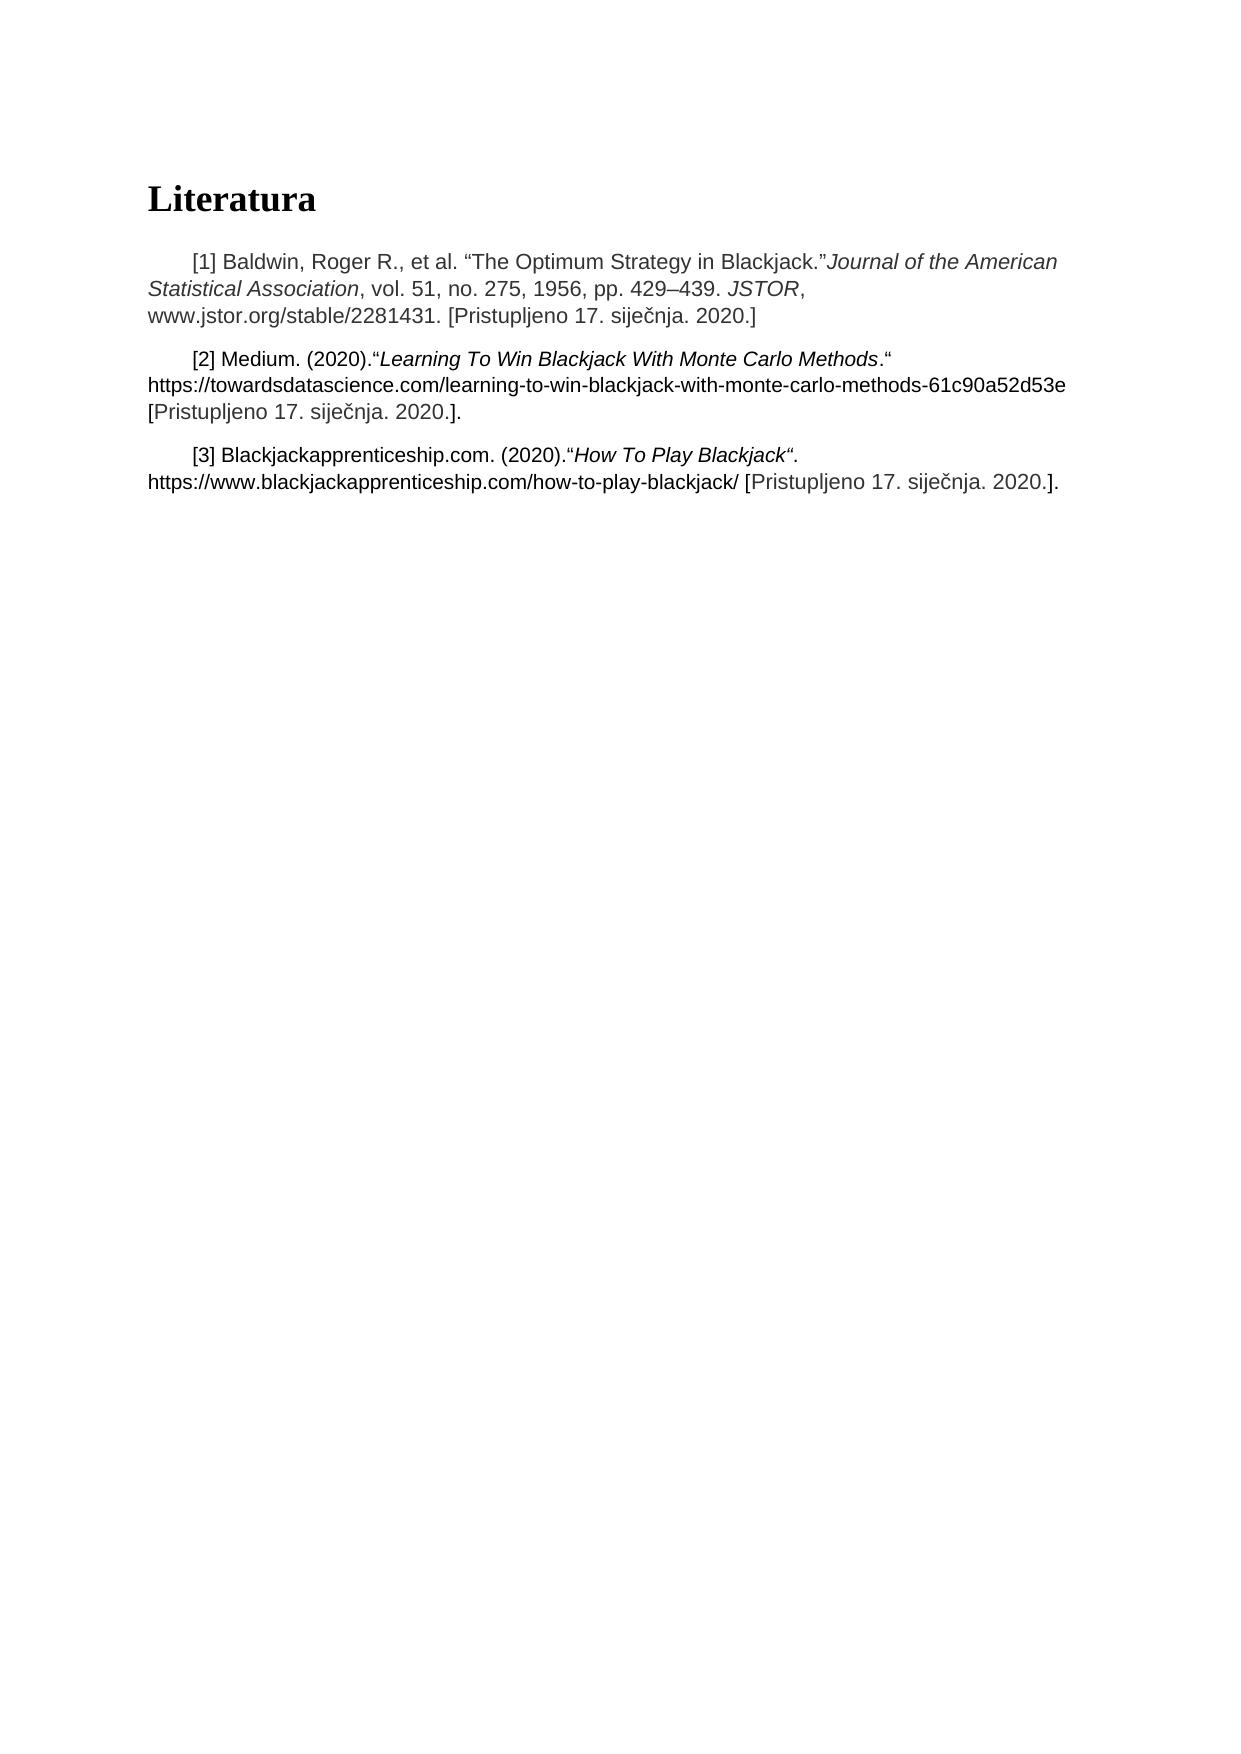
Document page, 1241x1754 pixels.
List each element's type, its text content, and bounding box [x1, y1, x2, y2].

subtitle Literatura [148, 177, 1093, 220]
text [1] Baldwin, Roger R., et al. “The Optimum Strategy in Blackjack.”Journal of the American Statistical Association, vol. 51, no. 275, 1956, pp. 429–439. JSTOR, www.jstor.org/stable/2281431. [Pristupljeno 17. siječnja. 2020.] [148, 249, 1093, 329]
text [3] Blackjackapprenticeship.com. (2020).“How To Play Blackjack“. https://www.blackjackapprenticeship.com/how-to-play-blackjack/ [Pristupljeno 17. siječnja. 2020.]. [148, 443, 1093, 494]
text [2] Medium. (2020).“Learning To Win Blackjack With Monte Carlo Methods.“ https://towardsdatascience.com/learning-to-win-blackjack-with-monte-carlo-methods-61c90a52d53e [Pristupljeno 17. siječnja. 2020.]. [148, 347, 1093, 424]
